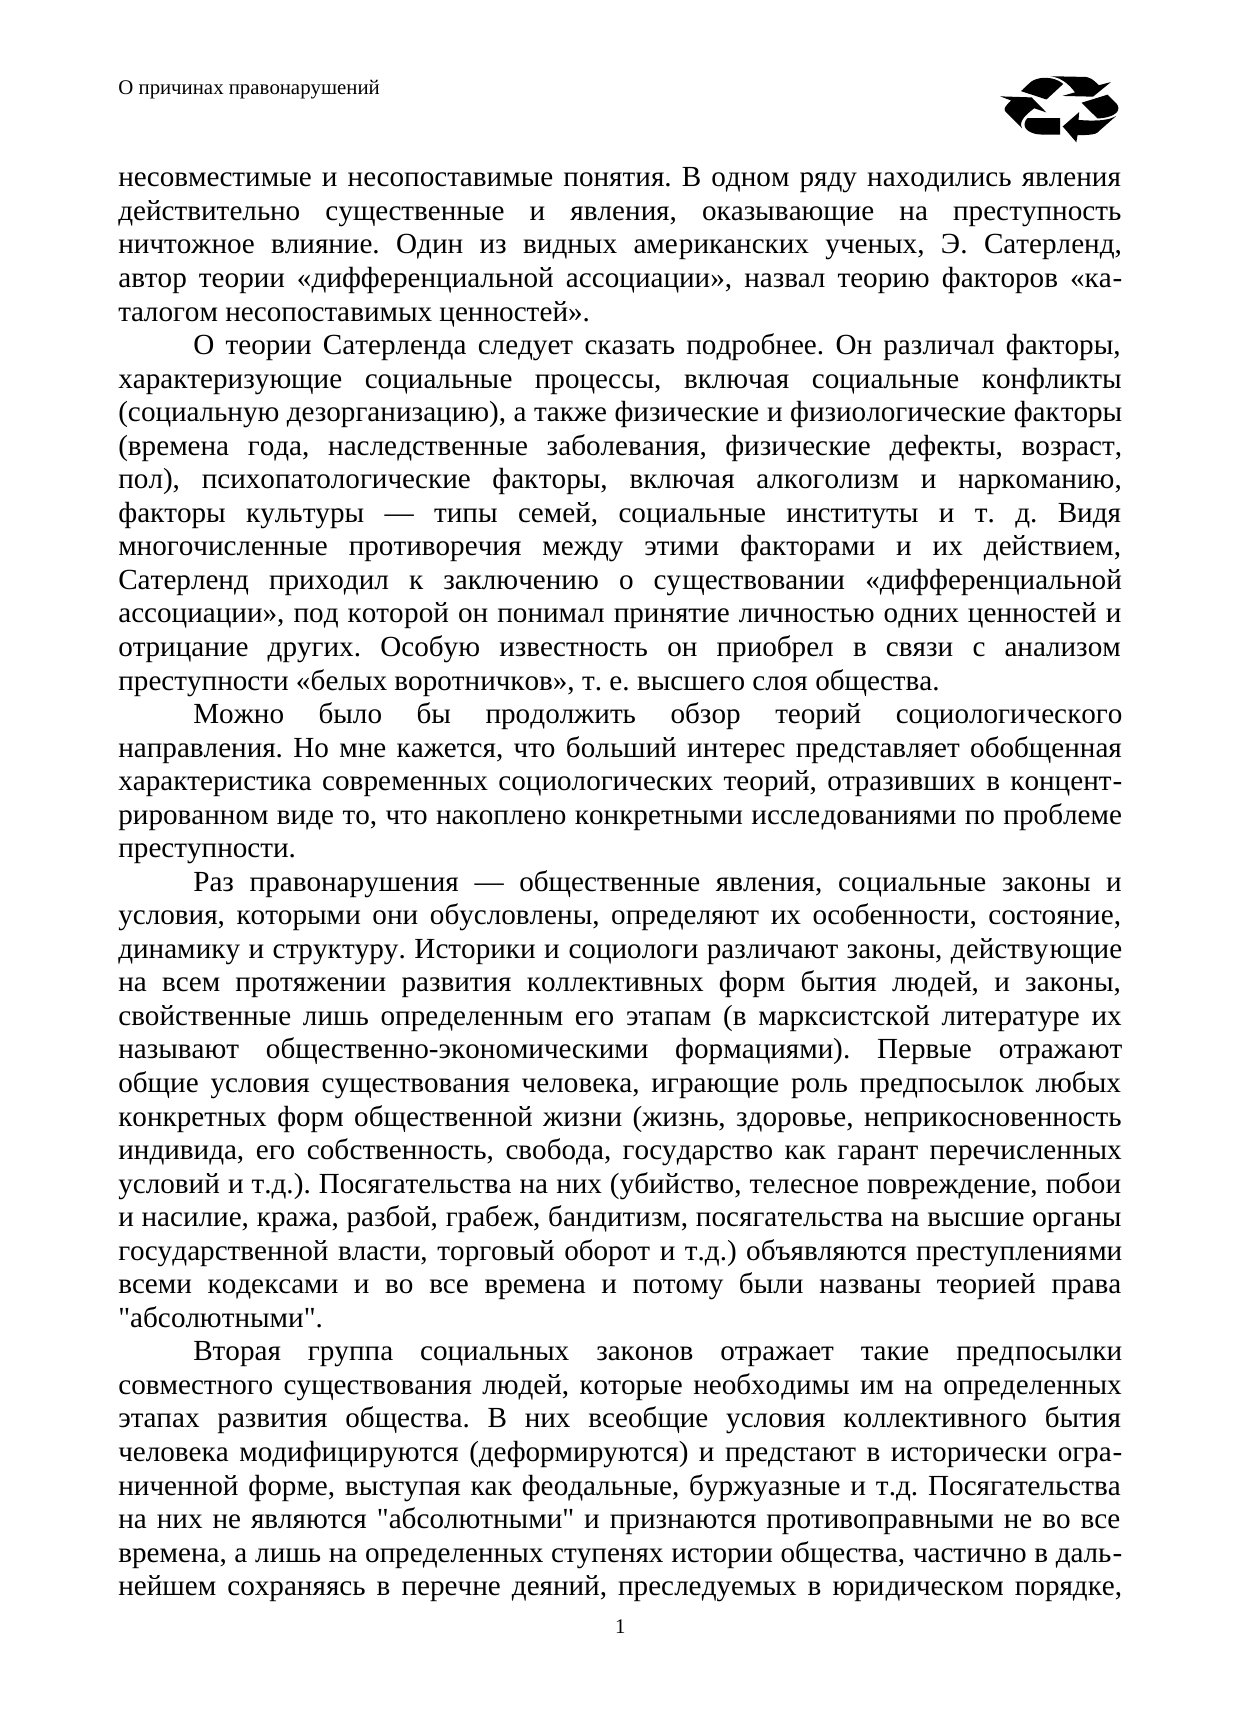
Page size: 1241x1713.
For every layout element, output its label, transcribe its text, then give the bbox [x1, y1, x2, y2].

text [118, 159, 1122, 327]
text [118, 1333, 1122, 1602]
text Можно было бы продолжить обзор теорий социологического направления. Но мне кажется, что больший интерес представляет обобщенная характеристика современных социологических теорий, отразивших в концентрированном виде то, что накоплено конкретными исследованиями по проблеме преступности. [118, 696, 1122, 864]
text О теории Сатерленда следует сказать подробнее. Он различал факторы, характеризующие социальные процессы, включая социальные конфликты (социальную дезорганизацию), а также физические и физиологические факторы (времена года, наследственные заболевания, физические дефекты, возраст, пол), психопатологические факторы, включая алкоголизм и наркоманию, факторы культуры — типы семей, социальные институты и т. д. Видя многочисленные противоречия между этими факторами и их действием, Сатерленд приходил к заключению о существовании «дифференциальной ассоциации», под которой он понимал принятие личностью одних ценностей и отрицание других. Особую известность он приобрел в связи с анализом преступности «белых воротничков», т. е. высшего слоя общества. [118, 327, 1122, 696]
text Раз правонарушения — общественные явления, социальные законы и условия, которыми они обусловлены, определяют их особенности, состояние, динамику и структуру. Историки и социологи различают законы, действующие на всем протяжении развития коллективных форм бытия людей, и законы, свойственные лишь определенным его этапам (в марксистской литературе их называют общественно-экономическими формациями). Первые отражают общие условия существования человека, играющие роль предпосылок любых конкретных форм общественной жизни (жизнь, здоровье, неприкосновенность индивида, его собственность, свобода, государство как гарант перечисленных условий и т.д.). Посягательства на них (убийство, телесное повреждение, побои и насилие, кража, разбой, грабеж, бандитизм, посягательства на высшие органы государственной власти, торговый оборот и т.д.) объявляются преступлениями всеми кодексами и во все времена и потому были названы теорией права "абсолютными". [118, 864, 1122, 1333]
